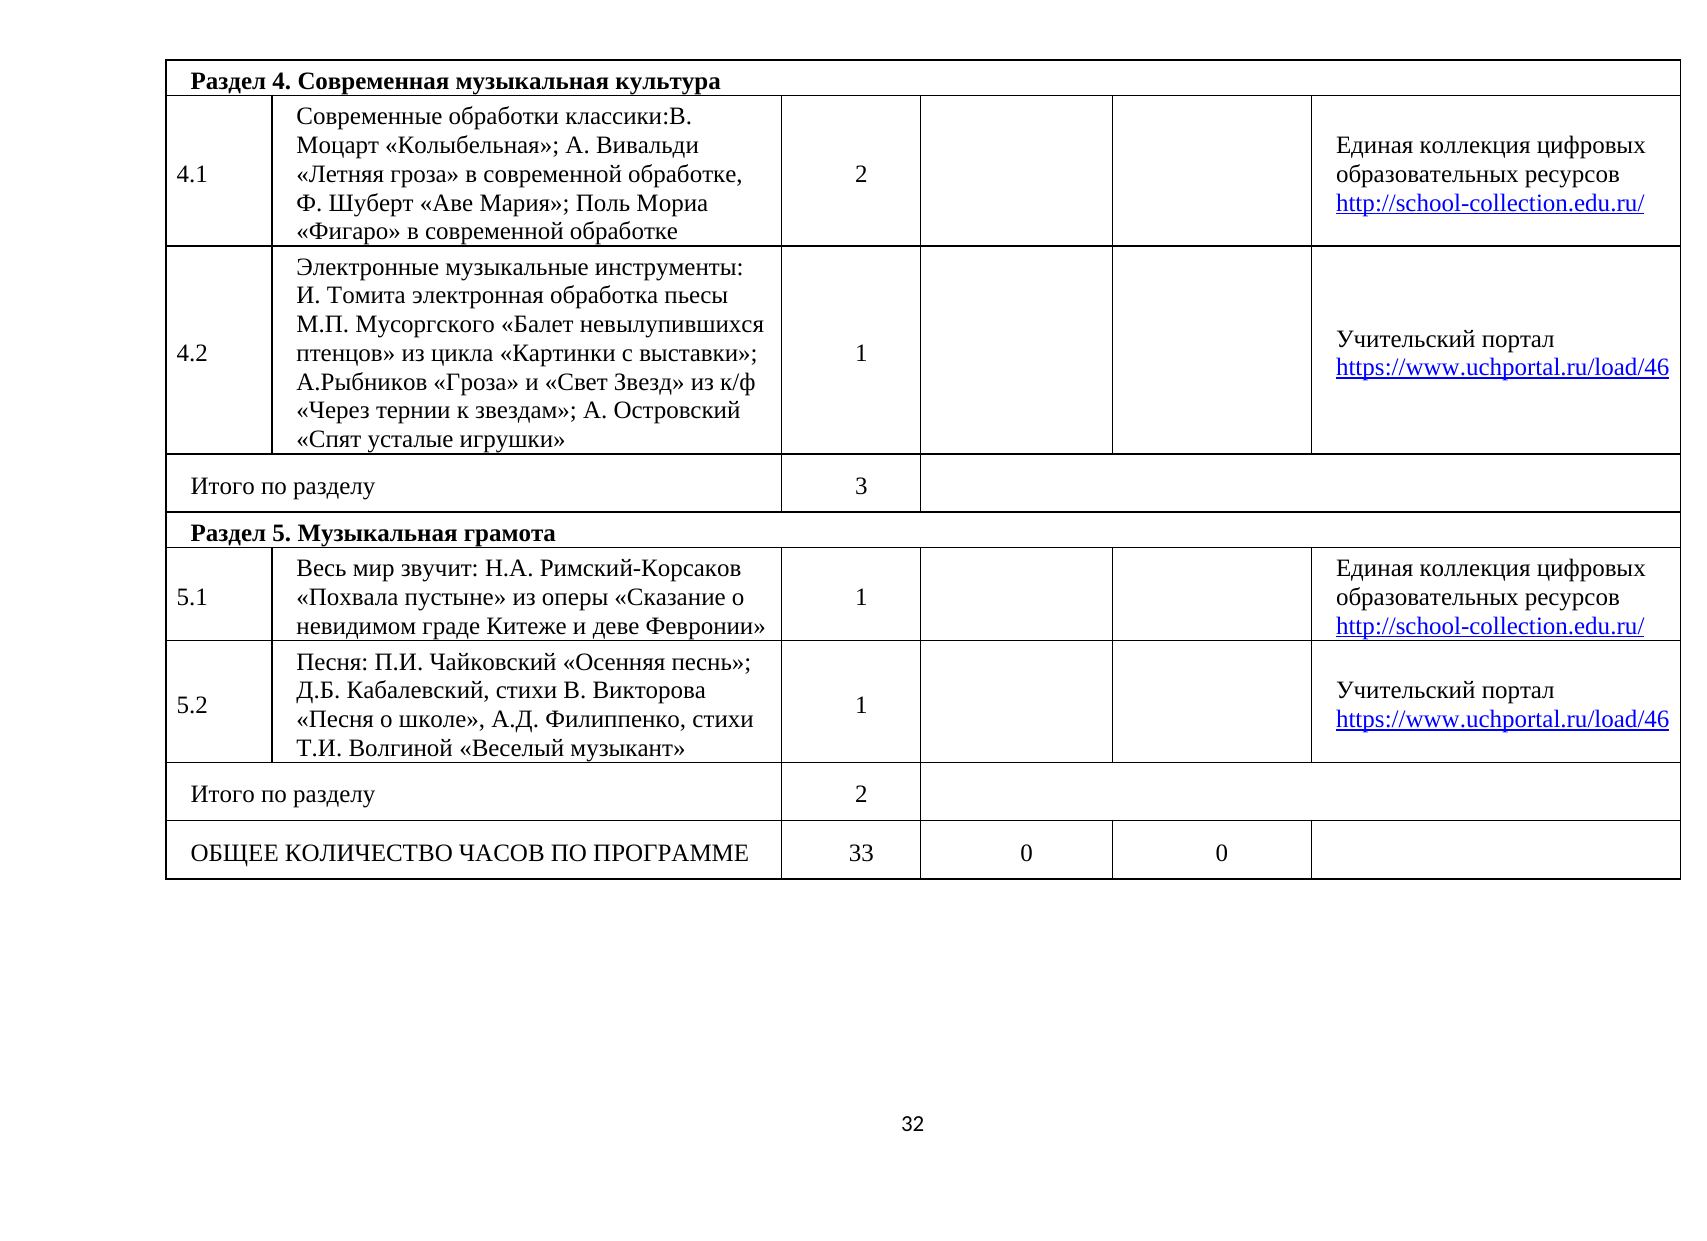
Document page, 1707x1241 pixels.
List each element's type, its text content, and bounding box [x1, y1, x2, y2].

table_cell 3 [782, 455, 920, 511]
table_cell [921, 247, 1112, 453]
table_cell [921, 641, 1112, 762]
table_cell Раздел 4. Современная музыкальная культура [167, 61, 1680, 94]
table_cell Современные обработки классики:В. Моцарт «Колыбельная»; А. Вивальди «Летняя гроза» в современной обработке, Ф. Шуберт «Аве Мария»; Поль Мориа «Фигаро» в современной обработке [273, 96, 781, 245]
table_cell [1312, 821, 1680, 878]
table_cell ОБЩЕЕ КОЛИЧЕСТВО ЧАСОВ ПО ПРОГРАММЕ [167, 821, 781, 878]
table_cell [1113, 548, 1311, 640]
table_cell 2 [782, 763, 920, 820]
table_cell Единая коллекция цифровых образовательных ресурсов http://school-collection.edu.ru/ [1312, 96, 1680, 245]
table_cell Учительский портал https://www.uchportal.ru/load/46 [1312, 641, 1680, 762]
table_cell 1 [782, 641, 920, 762]
table_cell [921, 455, 1680, 511]
table_cell [921, 96, 1112, 245]
table_cell 4.2 [167, 247, 271, 453]
table_cell 5.2 [167, 641, 271, 762]
table_cell Учительский портал https://www.uchportal.ru/load/46 [1312, 247, 1680, 453]
table_cell [921, 548, 1112, 640]
table_cell Песня: П.И. Чайковский «Осенняя песнь»; Д.Б. Кабалевский, стихи В. Викторова «Песня о школе», А.Д. Филиппенко, стихи Т.И. Волгиной «Веселый музыкант» [273, 641, 781, 762]
table_cell [1113, 96, 1311, 245]
table_cell [1113, 247, 1311, 453]
table_cell 0 [1113, 821, 1311, 878]
table_cell Раздел 5. Музыкальная грамота [167, 513, 1680, 547]
table_cell 5.1 [167, 548, 271, 640]
table_cell [1113, 641, 1311, 762]
table_cell 1 [782, 247, 920, 453]
table_cell 33 [782, 821, 920, 878]
table_cell Единая коллекция цифровых образовательных ресурсов http://school-collection.edu.ru/ [1312, 548, 1680, 640]
table_cell Электронные музыкальные инструменты: И. Томита электронная обработка пьесы М.П. Мусоргского «Балет невылупившихся птенцов» из цикла «Картинки с выставки»; А.Рыбников «Гроза» и «Свет Звезд» из к/ф «Через тернии к звездам»; А. Островский «Спят усталые игрушки» [273, 247, 781, 453]
table_cell 0 [921, 821, 1112, 878]
table_cell Итого по разделу [167, 763, 781, 820]
table_cell 4.1 [167, 96, 271, 245]
table_cell [921, 763, 1680, 820]
table_cell Итого по разделу [167, 455, 781, 511]
table_cell 1 [782, 548, 920, 640]
table_cell Весь мир звучит: Н.А. Римский-Корсаков «Похвала пустыне» из оперы «Сказание о невидимом граде Китеже и деве Февронии» [273, 548, 781, 640]
table_cell 2 [782, 96, 920, 245]
